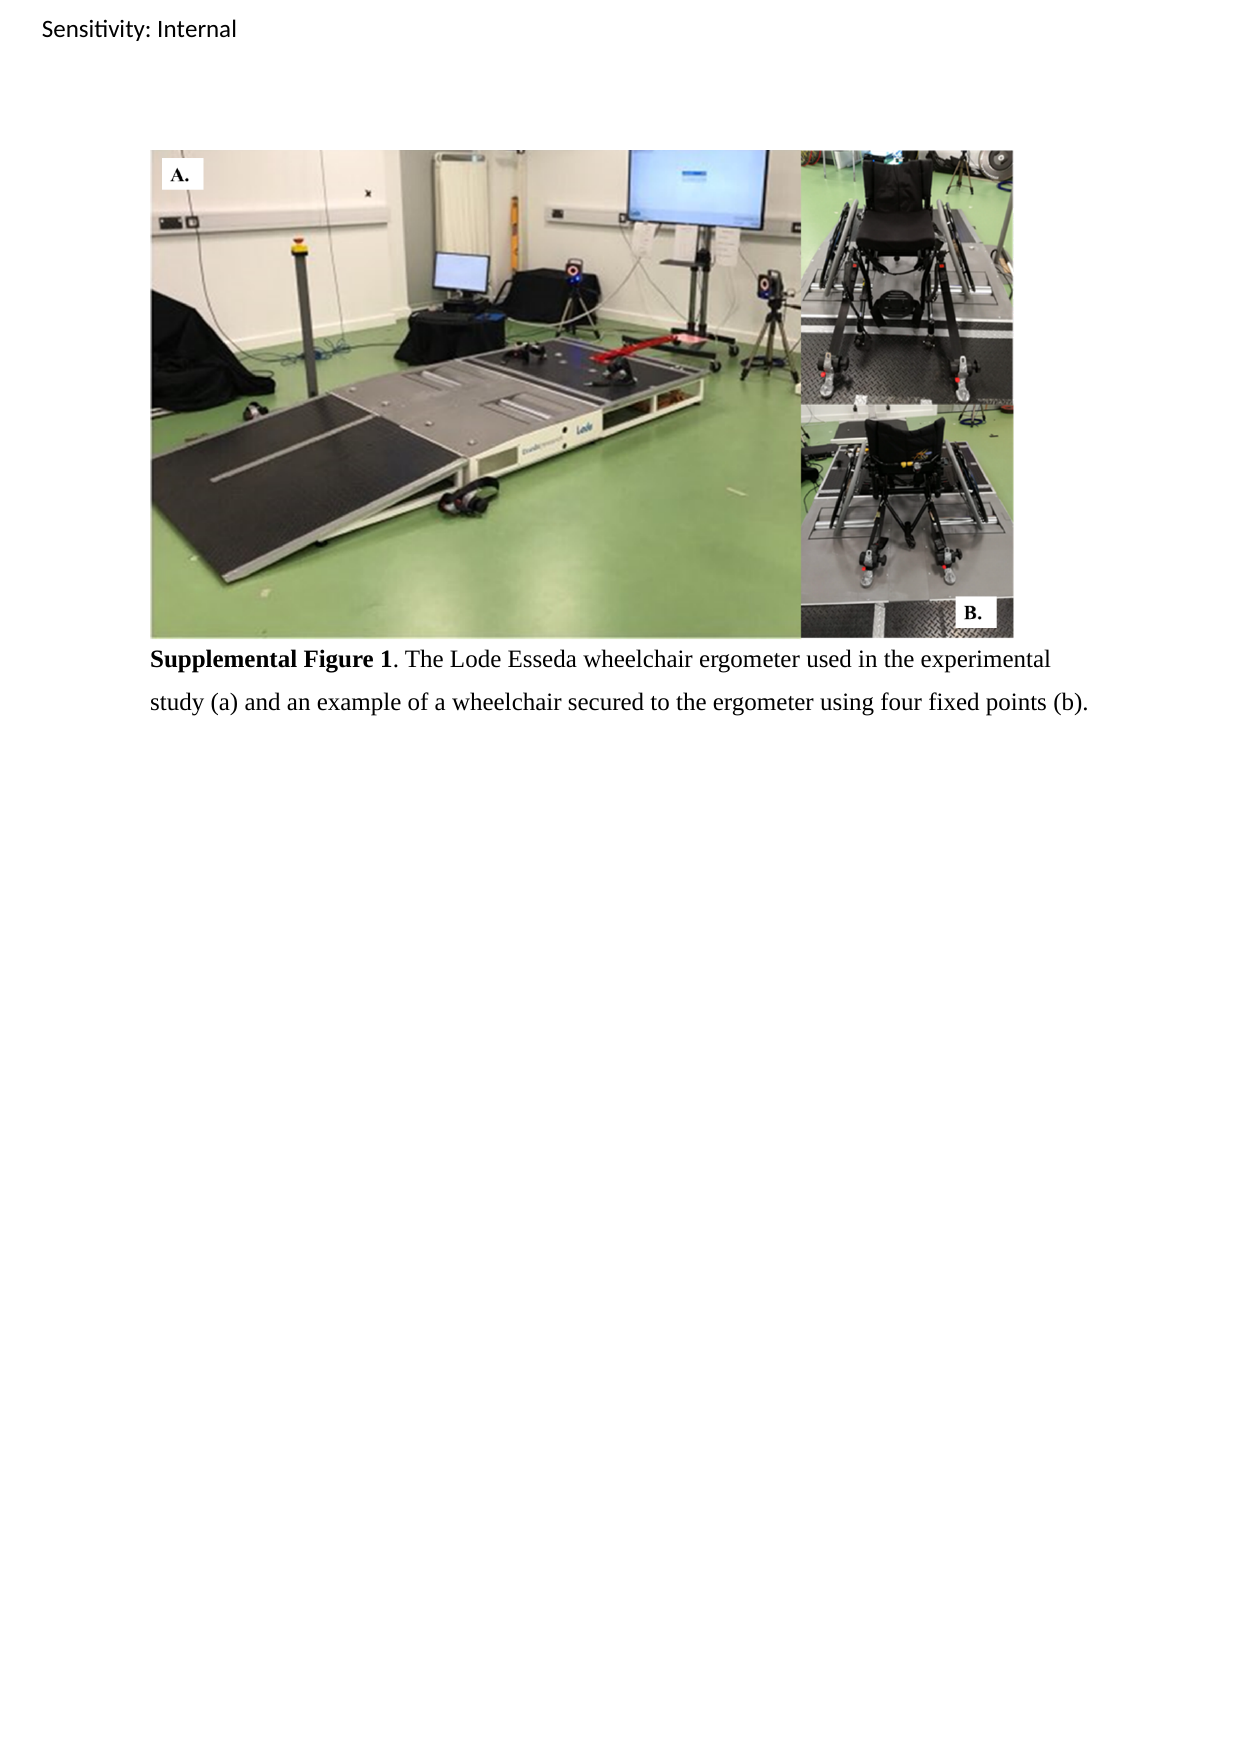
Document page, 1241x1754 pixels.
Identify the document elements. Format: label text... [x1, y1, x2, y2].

picture [150, 150, 1016, 644]
